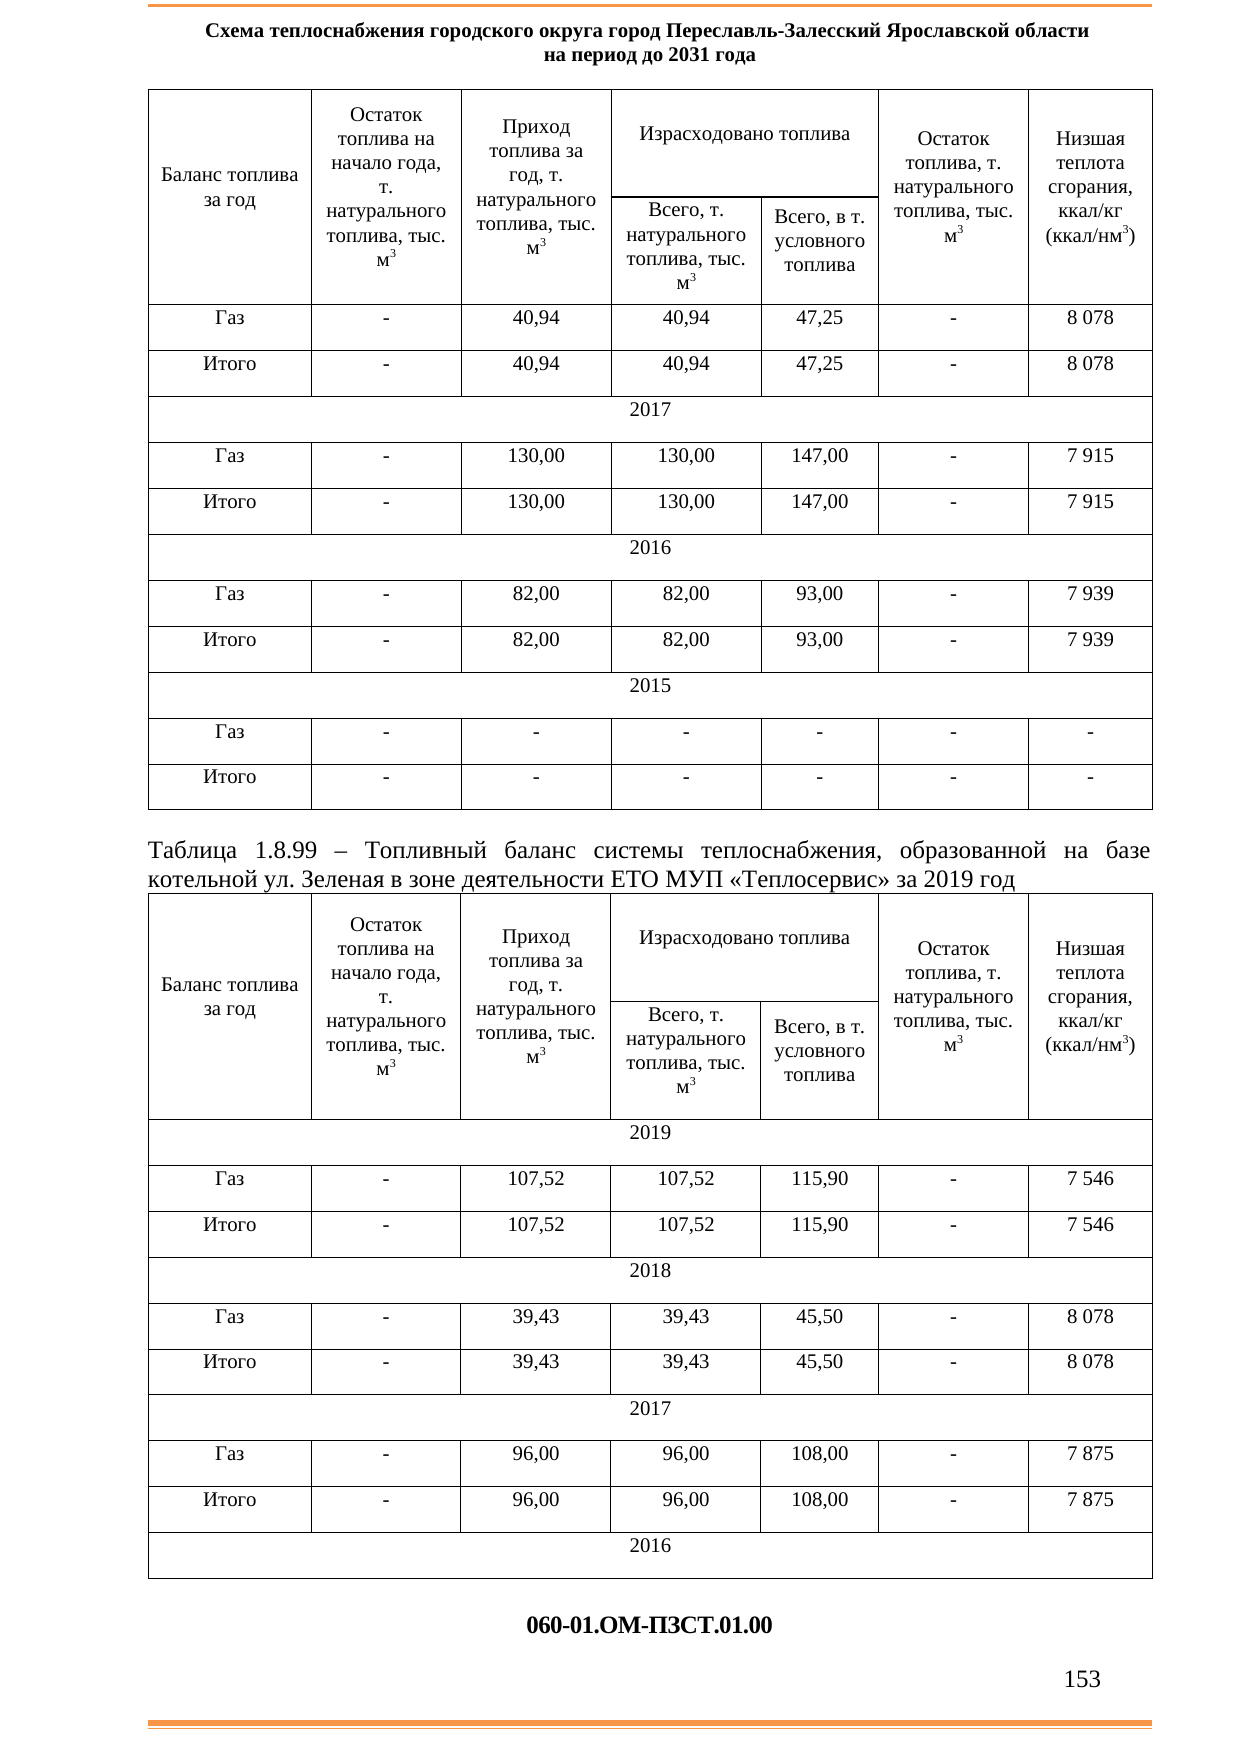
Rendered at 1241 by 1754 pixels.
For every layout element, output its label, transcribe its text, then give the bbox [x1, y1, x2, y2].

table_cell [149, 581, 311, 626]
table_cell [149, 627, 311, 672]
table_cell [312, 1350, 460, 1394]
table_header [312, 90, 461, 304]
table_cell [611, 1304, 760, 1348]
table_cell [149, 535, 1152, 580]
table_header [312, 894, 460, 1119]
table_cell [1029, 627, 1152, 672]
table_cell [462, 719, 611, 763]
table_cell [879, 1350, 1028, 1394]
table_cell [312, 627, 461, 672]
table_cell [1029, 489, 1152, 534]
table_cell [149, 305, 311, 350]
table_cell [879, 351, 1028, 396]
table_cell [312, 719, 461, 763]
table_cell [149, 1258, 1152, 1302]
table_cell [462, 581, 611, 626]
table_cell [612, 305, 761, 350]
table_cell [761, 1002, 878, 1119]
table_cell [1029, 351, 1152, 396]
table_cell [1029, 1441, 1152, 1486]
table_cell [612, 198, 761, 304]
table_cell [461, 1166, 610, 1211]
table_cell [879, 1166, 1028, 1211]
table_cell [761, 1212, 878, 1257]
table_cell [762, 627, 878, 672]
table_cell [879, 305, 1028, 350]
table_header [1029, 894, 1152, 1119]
text Таблица . – Топливный баланс системы теплоснабжения, образованной на базе котельной ул. Зеленая в зоне деятельности ЕТО МУП «Теплосервис» за 2019 год [148, 835, 1152, 893]
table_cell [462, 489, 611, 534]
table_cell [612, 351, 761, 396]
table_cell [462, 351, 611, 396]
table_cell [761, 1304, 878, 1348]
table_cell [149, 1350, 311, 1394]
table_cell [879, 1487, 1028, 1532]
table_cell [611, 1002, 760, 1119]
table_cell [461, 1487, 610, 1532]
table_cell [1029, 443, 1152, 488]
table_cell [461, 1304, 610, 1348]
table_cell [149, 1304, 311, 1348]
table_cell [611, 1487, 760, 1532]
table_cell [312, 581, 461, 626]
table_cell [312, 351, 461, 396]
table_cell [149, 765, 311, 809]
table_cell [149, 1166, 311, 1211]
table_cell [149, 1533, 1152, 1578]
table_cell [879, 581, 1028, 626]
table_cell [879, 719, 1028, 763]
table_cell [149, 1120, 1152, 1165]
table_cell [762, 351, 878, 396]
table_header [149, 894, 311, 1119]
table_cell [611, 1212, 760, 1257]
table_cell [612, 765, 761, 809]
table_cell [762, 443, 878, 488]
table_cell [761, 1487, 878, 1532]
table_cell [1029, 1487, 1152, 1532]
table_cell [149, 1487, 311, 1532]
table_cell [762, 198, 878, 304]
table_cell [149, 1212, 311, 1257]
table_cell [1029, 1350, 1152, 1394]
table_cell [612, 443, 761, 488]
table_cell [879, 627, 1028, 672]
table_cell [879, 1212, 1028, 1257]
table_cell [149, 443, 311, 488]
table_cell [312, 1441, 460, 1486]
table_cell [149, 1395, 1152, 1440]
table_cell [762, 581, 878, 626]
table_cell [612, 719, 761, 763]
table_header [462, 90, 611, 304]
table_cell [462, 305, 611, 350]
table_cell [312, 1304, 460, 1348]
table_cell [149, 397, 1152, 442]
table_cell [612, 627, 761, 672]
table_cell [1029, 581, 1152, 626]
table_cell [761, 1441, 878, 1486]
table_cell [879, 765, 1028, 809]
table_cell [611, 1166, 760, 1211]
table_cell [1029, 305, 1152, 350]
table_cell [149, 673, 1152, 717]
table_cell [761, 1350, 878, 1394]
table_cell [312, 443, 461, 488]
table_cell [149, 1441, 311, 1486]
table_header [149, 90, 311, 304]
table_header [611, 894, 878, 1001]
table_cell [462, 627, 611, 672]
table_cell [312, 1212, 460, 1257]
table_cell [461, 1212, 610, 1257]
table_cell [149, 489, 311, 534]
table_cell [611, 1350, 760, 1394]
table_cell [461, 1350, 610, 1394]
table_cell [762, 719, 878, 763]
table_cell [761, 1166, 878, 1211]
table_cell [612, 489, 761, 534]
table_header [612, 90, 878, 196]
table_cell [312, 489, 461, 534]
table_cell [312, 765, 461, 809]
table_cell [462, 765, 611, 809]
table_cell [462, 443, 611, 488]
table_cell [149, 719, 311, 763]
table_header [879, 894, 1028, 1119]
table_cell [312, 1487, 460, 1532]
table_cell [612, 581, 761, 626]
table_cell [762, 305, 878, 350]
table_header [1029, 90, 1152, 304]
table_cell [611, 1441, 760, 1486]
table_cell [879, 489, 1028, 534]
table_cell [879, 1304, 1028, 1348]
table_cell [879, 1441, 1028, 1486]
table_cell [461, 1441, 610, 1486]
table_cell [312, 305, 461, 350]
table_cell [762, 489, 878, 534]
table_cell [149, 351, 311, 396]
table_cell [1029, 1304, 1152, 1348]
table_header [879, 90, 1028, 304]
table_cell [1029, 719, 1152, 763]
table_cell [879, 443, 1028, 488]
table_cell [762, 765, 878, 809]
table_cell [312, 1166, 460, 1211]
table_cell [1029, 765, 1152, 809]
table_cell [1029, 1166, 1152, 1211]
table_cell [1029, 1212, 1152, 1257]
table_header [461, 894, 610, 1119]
